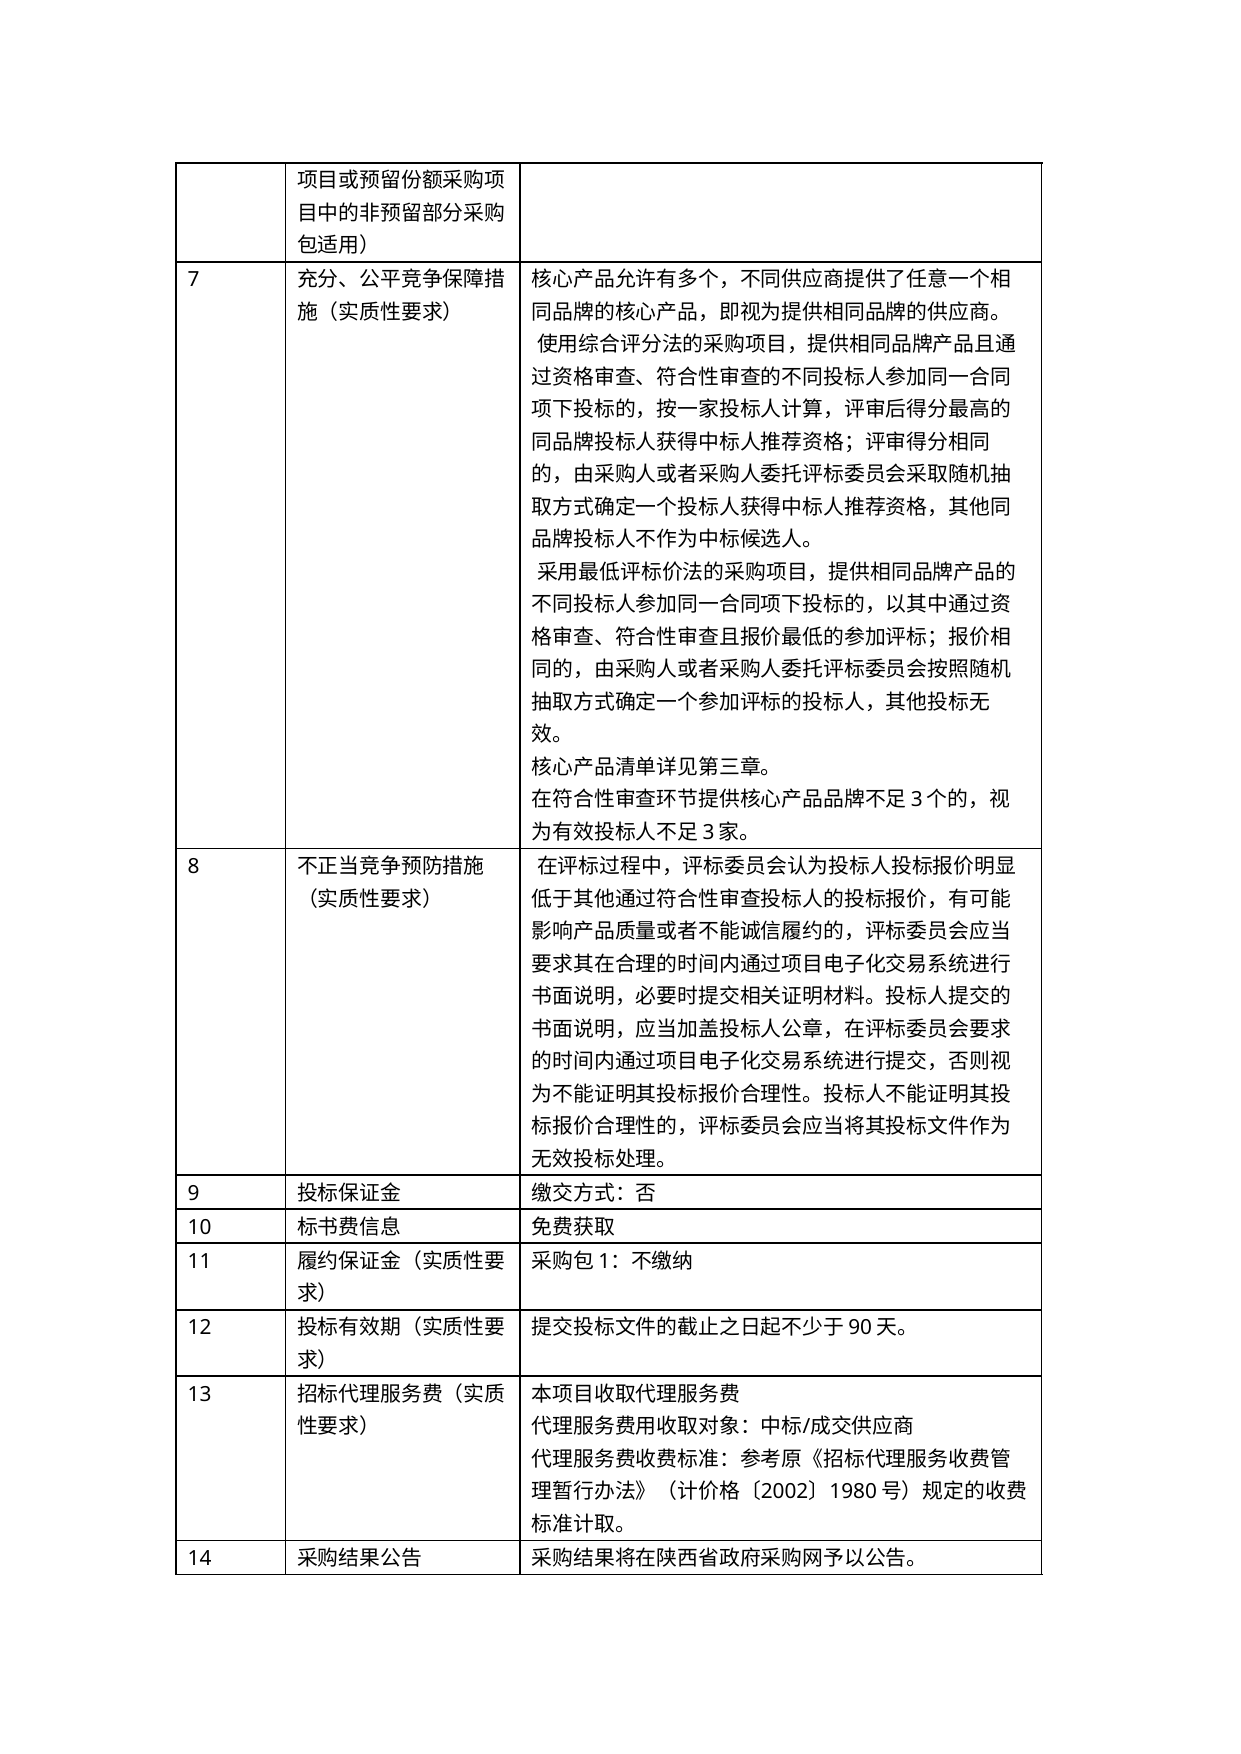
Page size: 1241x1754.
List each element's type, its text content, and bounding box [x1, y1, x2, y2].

table_cell 充分、公平竞争保障措施（实质性要求） [286, 263, 519, 848]
table_cell 在评标过程中，评标委员会认为投标人投标报价明显低于其他通过符合性审查投标人的投标报价，有可能影响产品质量或者不能诚信履约的，评标委员会应当要求其在合理的时间内通过项目电子化交易系统进行书面说明，必要时提交相关证明材料。投标人提交的书面说明，应当加盖投标人公章，在评标委员会要求的时间内通过项目电子化交易系统进行提交，否则视为不能证明其投标报价合理性。投标人不能证明其投标报价合理性的，评标委员会应当将其投标文件作为无效投标处理。 [521, 849, 1041, 1174]
table_cell 12 [177, 1311, 285, 1375]
table_cell 标书费信息 [286, 1210, 519, 1242]
table_cell 投标保证金 [286, 1176, 519, 1208]
table_cell 9 [177, 1176, 285, 1208]
table_cell 13 [177, 1377, 285, 1539]
table_cell 不正当竞争预防措施（实质性要求） [286, 849, 519, 1174]
table_cell 采购包1：不缴纳 [521, 1244, 1041, 1309]
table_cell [286, 164, 519, 261]
table_cell 采购结果公告 [286, 1541, 519, 1573]
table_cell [521, 164, 1041, 261]
table_cell 免费获取 [521, 1210, 1041, 1242]
table_cell 11 [177, 1244, 285, 1309]
table_cell 8 [177, 849, 285, 1174]
table_cell 核心产品允许有多个，不同供应商提供了任意一个相同品牌的核心产品，即视为提供相同品牌的供应商。 使用综合评分法的采购项目，提供相同品牌产品且通过资格审查、符合性审查的不同投标人参加同一合同项下投标的，按一家投标人计算，评审后得分最高的同品牌投标人获得中标人推荐资格；评审得分相同的，由采购人或者采购人委托评标委员会采取随机抽取方式确定一个投标人获得中标人推荐资格，其他同品牌投标人不作为中标候选人。 采用最低评标价法的采购项目，提供相同品牌产品的不同投标人参加同一合同项下投标的，以其中通过资格审查、符合性审查且报价最低的参加评标；报价相同的，由采购人或者采购人委托评标委员会按照随机抽取方式确定一个参加评标的投标人，其他投标无效。 核心产品清单详见第三章。 在符合性审查环节提供核心产品品牌不足3个的，视为有效投标人不足3家。 [521, 263, 1041, 848]
table_cell 7 [177, 263, 285, 848]
table_cell 本项目收取代理服务费 代理服务费用收取对象：中标/成交供应商 代理服务费收费标准：参考原《招标代理服务收费管理暂行办法》（计价格〔2002〕1980号）规定的收费标准计取。 [521, 1377, 1041, 1539]
table_cell 10 [177, 1210, 285, 1242]
table_cell 14 [177, 1541, 285, 1573]
table_cell 提交投标文件的截止之日起不少于90天。 [521, 1311, 1041, 1375]
table_cell 履约保证金（实质性要求） [286, 1244, 519, 1309]
table_cell 缴交方式：否 [521, 1176, 1041, 1208]
table_cell 采购结果将在陕西省政府采购网予以公告。 [521, 1541, 1041, 1573]
table_cell 招标代理服务费（实质性要求） [286, 1377, 519, 1539]
table_cell 6 [177, 164, 285, 261]
table_cell 投标有效期（实质性要求） [286, 1311, 519, 1375]
